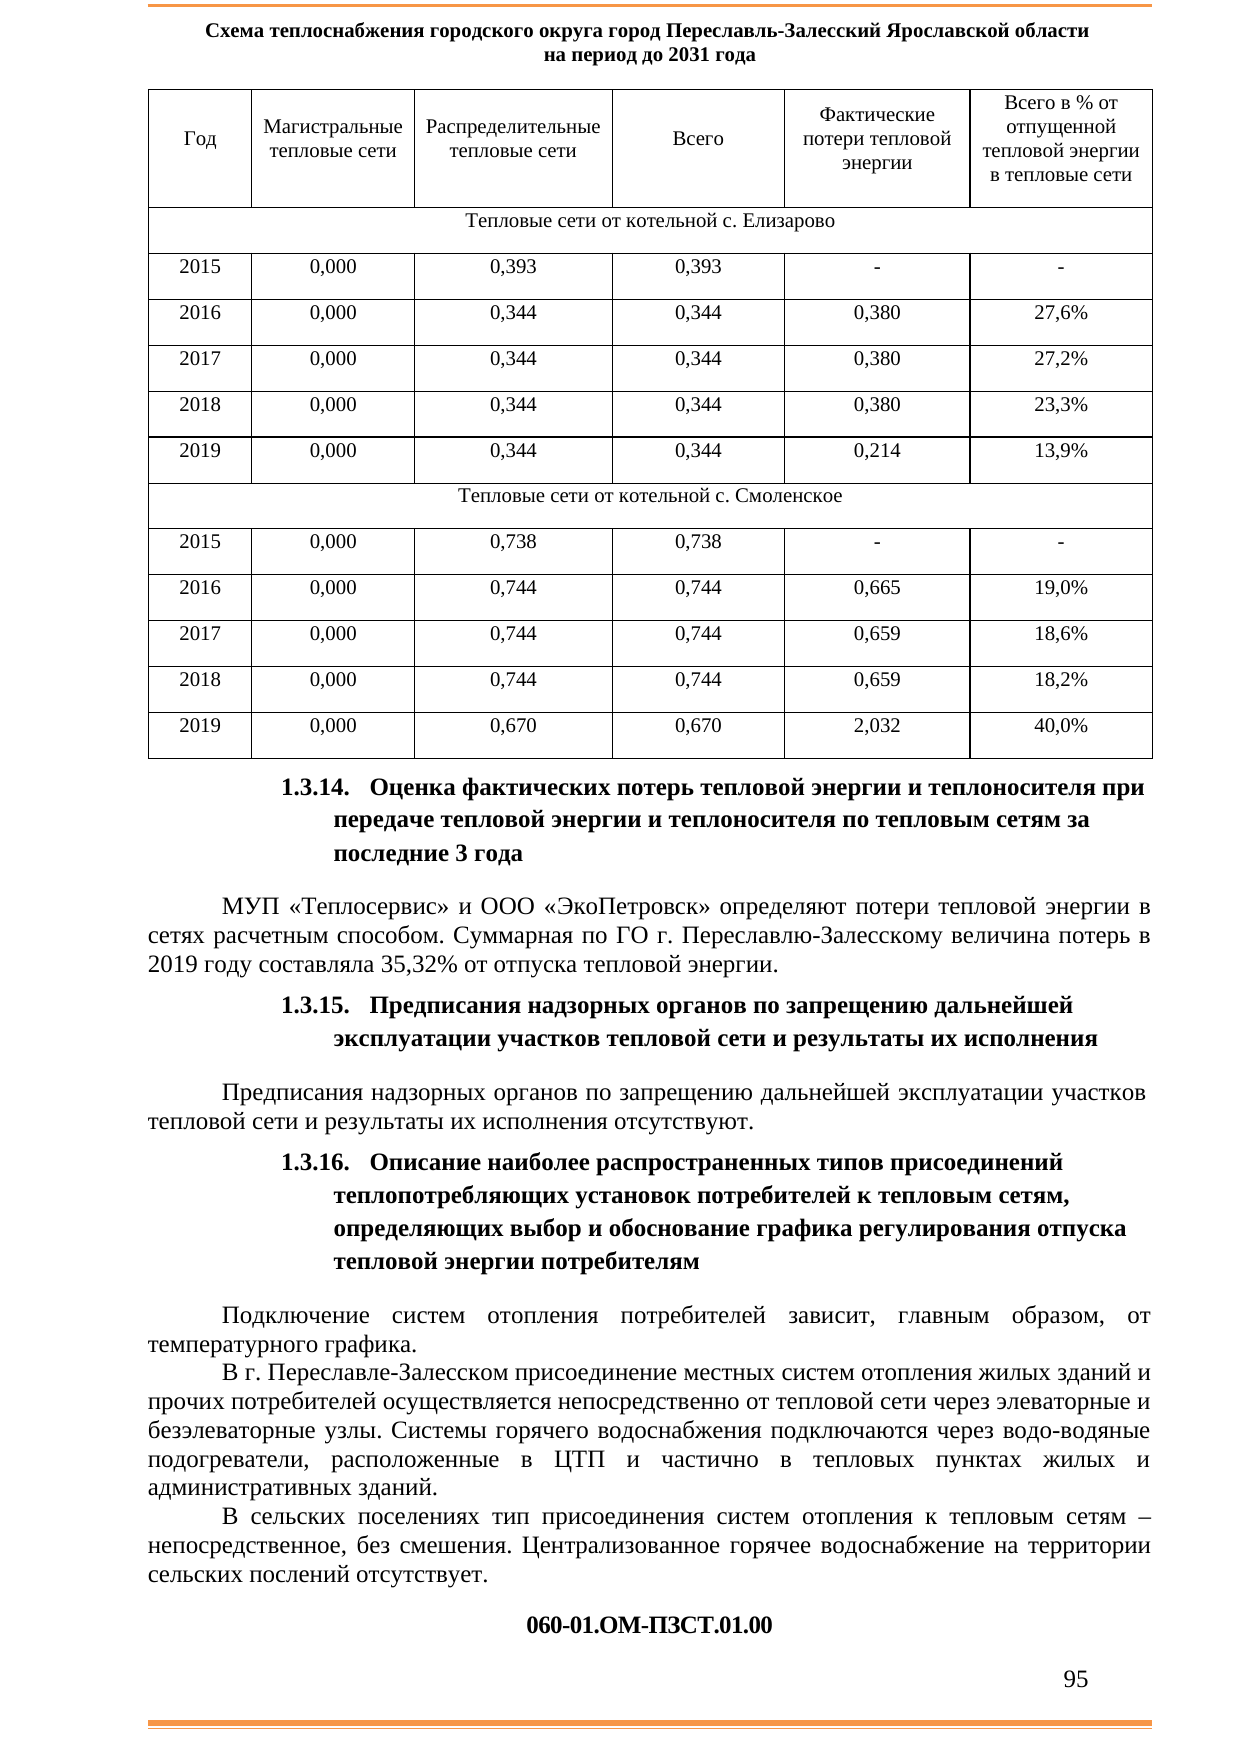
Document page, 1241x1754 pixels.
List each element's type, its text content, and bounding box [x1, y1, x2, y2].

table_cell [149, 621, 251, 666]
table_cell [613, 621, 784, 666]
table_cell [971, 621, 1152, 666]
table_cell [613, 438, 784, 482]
subtitle Оценка фактических потерь тепловой энергии и теплоносителя при передаче тепловой энергии и теплоносителя по тепловым сетям за последние 3 года [281, 772, 1152, 866]
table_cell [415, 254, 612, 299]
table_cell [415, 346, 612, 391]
text В г. Переславле-Залесском присоединение местных систем отопления жилых зданий и прочих потребителей осуществляется непосредственно от тепловой сети через элеваторные и безэлеваторные узлы. Системы горячего водоснабжения подключаются через водо-водяные подогреватели, расположенные в ЦТП и частично в тепловых пунктах жилых и административных зданий. [148, 1357, 1152, 1501]
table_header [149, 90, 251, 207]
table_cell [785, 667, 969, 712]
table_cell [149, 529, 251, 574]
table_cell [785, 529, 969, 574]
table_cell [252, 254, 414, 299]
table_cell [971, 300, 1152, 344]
text МУП «Теплосервис» и ООО «ЭкоПетровск» определяют потери тепловой энергии в сетях расчетным способом. Суммарная по ГО г. Переславлю-Залесскому величина потерь в 2019 году составляла 35,32% от отпуска тепловой энергии. [148, 891, 1152, 978]
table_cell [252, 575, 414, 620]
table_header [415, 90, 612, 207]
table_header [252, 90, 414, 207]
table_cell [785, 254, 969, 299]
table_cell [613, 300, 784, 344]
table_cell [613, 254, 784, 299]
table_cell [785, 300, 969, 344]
subtitle Описание наиболее распространенных типов присоединений теплопотребляющих установок потребителей к тепловым сетям, определяющих выбор и обоснование графика регулирования отпуска тепловой энергии потребителям [281, 1147, 1152, 1275]
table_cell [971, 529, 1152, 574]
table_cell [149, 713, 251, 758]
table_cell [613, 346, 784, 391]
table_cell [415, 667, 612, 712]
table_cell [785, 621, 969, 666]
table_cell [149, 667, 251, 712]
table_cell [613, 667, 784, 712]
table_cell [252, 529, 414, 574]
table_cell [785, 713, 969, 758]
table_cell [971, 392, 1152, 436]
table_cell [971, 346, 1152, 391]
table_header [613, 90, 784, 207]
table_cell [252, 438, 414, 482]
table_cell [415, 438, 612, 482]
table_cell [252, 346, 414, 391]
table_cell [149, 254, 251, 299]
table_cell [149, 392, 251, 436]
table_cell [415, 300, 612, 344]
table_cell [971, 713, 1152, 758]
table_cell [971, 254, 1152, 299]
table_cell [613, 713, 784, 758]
text Предписания надзорных органов по запрещению дальнейшей эксплуатации участков тепловой сети и результаты их исполнения отсутствуют. [148, 1077, 1147, 1134]
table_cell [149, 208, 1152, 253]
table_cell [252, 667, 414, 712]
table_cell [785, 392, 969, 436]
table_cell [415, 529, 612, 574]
subtitle Предписания надзорных органов по запрещению дальнейшей эксплуатации участков тепловой сети и результаты их исполнения [281, 990, 1152, 1052]
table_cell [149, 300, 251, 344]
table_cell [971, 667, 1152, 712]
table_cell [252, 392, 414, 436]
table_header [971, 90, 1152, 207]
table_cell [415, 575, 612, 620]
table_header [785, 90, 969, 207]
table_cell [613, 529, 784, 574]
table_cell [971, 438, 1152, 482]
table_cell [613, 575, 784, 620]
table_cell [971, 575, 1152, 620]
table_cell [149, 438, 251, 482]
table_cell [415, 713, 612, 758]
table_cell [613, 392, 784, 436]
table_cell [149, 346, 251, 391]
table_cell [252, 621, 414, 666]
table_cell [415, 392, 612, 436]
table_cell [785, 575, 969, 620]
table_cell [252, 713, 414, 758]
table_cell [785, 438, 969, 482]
text В сельских поселениях тип присоединения систем отопления к тепловым сетям – непосредственное, без смешения. Централизованное горячее водоснабжение на территории сельских послений отсутствует. [148, 1501, 1152, 1587]
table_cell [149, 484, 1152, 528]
text Подключение систем отопления потребителей зависит, главным образом, от температурного графика. [148, 1300, 1152, 1357]
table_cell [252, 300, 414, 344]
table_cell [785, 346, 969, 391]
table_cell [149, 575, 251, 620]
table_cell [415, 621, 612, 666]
